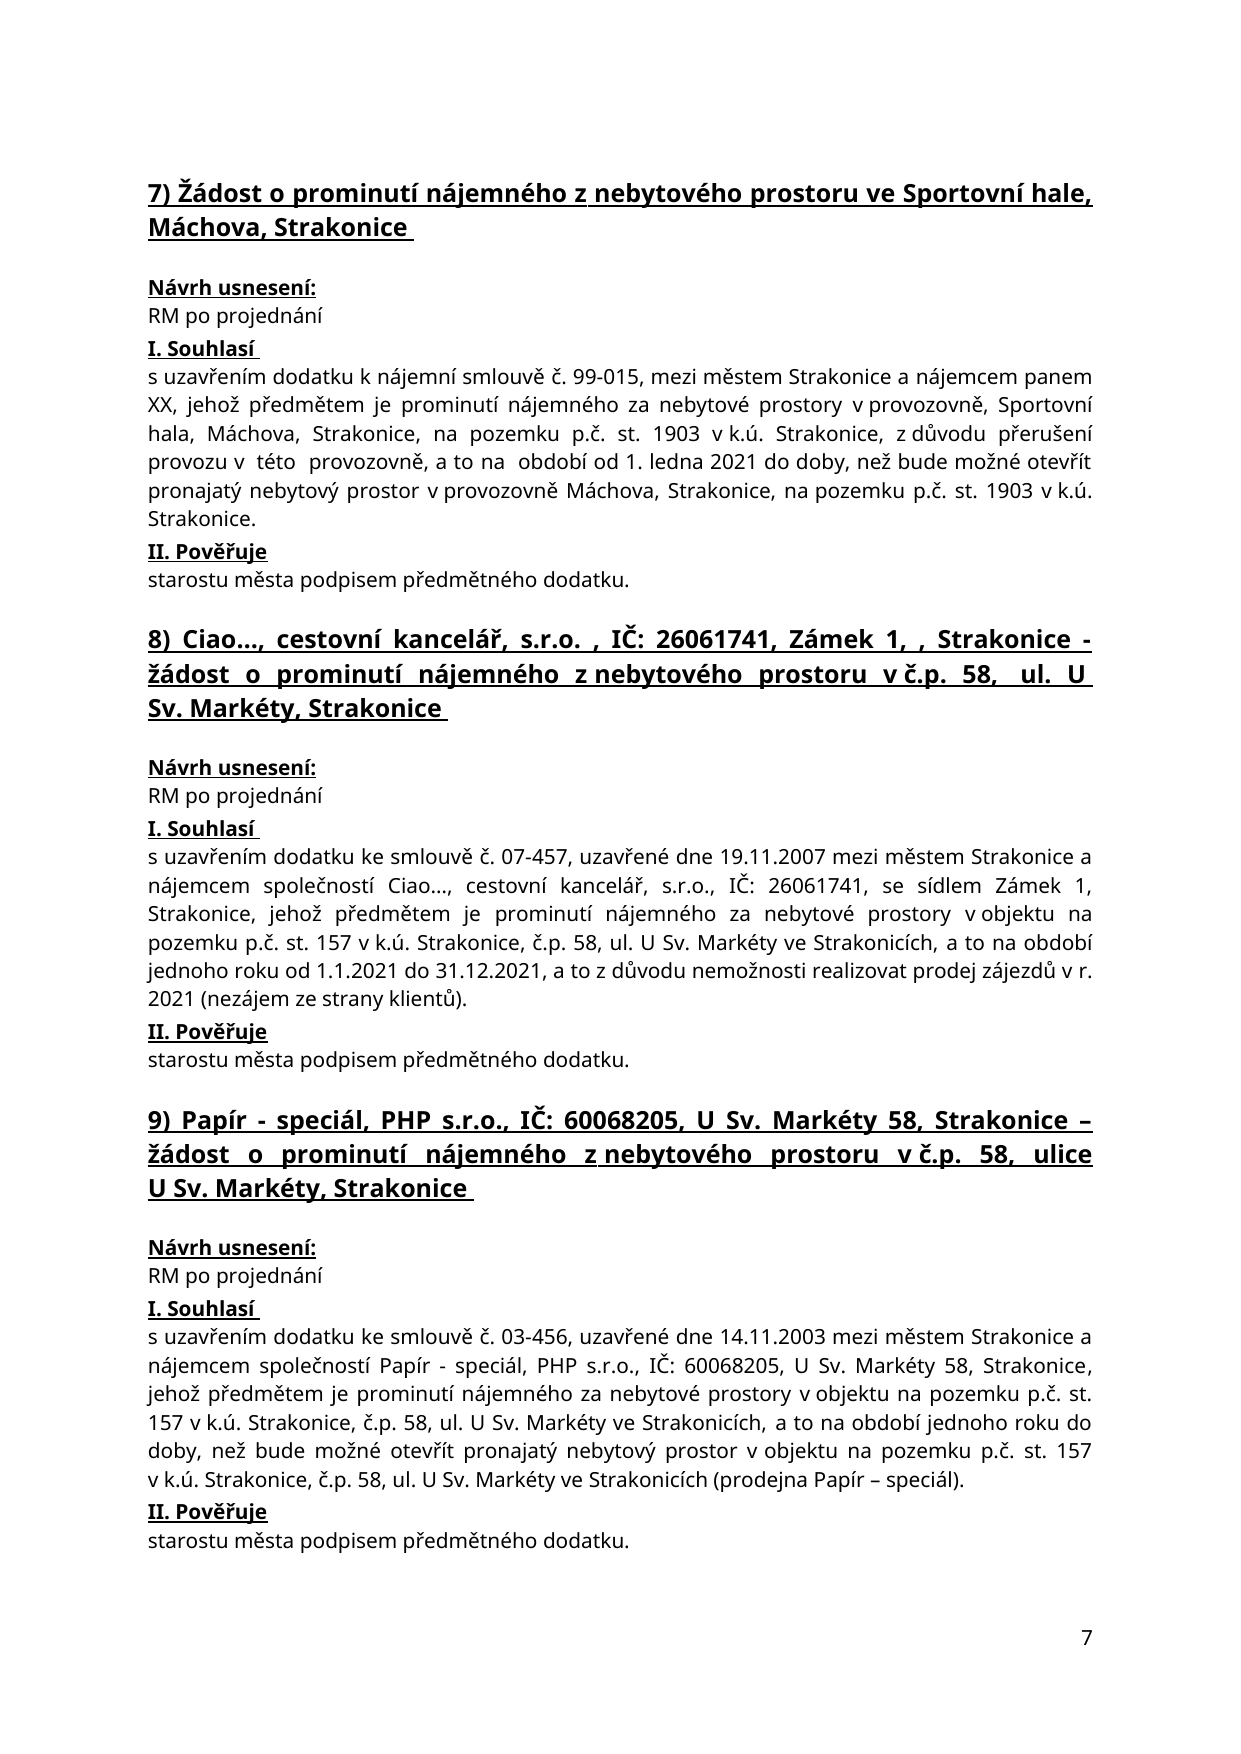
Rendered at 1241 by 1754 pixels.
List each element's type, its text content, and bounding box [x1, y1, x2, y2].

subtitle 9) Papír - speciál, PHP s.r.o., IČ: 60068205, U Sv. Markéty 58, Strakonice – žádost o prominutí nájemného z nebytového prostoru v č.p. 58, ulice U Sv. Markéty, Strakonice [148, 1102, 1093, 1131]
subtitle I. Souhlasí [148, 814, 1093, 842]
subtitle 7) Žádost o prominutí nájemného z nebytového prostoru ve Sportovní hale, Máchova, Strakonice [148, 176, 1093, 205]
text RM po projednání [148, 301, 1093, 329]
subtitle 7) Žádost o prominutí nájemného z nebytového prostoru ve Sportovní hale, Máchova, Strakonice [148, 206, 1093, 244]
text s uzavřením dodatku ke smlouvě č. 03-456, uzavřené dne 14.11.2003 mezi městem Strakonice a nájemcem společností Papír - speciál, PHP s.r.o., IČ: 60068205, U Sv. Markéty 58, Strakonice, jehož předmětem je prominutí nájemného za nebytové prostory v objektu na pozemku p.č. st. 157 v k.ú. Strakonice, č.p. 58, ul. U Sv. Markéty ve Strakonicích, a to na období jednoho roku do doby, než bude možné otevřít pronajatý nebytový prostor v objektu na pozemku p.č. st. 157 v k.ú. Strakonice, č.p. 58, ul. U Sv. Markéty ve Strakonicích (prodejna Papír – speciál). [148, 1322, 1093, 1493]
subtitle 8) Ciao…, cestovní kancelář, s.r.o. , IČ: 26061741, Zámek 1, , Strakonice - žádost o prominutí nájemného z nebytového prostoru v č.p. 58, ul. U Sv. Markéty, Strakonice [148, 687, 1093, 724]
text Návrh usnesení: [148, 1233, 1093, 1261]
text RM po projednání [148, 781, 1093, 810]
text s uzavřením dodatku k nájemní smlouvě č. 99-015, mezi městem Strakonice a nájemcem panem XX, jehož předmětem je prominutí nájemného za nebytové prostory v provozovně, Sportovní hala, Máchova, Strakonice, na pozemku p.č. st. 1903 v k.ú. Strakonice, z důvodu přerušení provozu v této provozovně, a to na období od 1. ledna 2021 do doby, než bude možné otevřít pronajatý nebytový prostor v provozovně Máchova, Strakonice, na pozemku p.č. st. 1903 v k.ú. Strakonice. [148, 362, 1093, 533]
subtitle II. Pověřuje [148, 1017, 1093, 1046]
subtitle I. Souhlasí [148, 1294, 1093, 1322]
text starostu města podpisem předmětného dodatku. [148, 565, 1093, 594]
text starostu města podpisem předmětného dodatku. [148, 1046, 1093, 1074]
text Návrh usnesení: [148, 273, 1093, 301]
subtitle 9) Papír - speciál, PHP s.r.o., IČ: 60068205, U Sv. Markéty 58, Strakonice – žádost o prominutí nájemného z nebytového prostoru v č.p. 58, ulice U Sv. Markéty, Strakonice [148, 1166, 1093, 1204]
subtitle 9) Papír - speciál, PHP s.r.o., IČ: 60068205, U Sv. Markéty 58, Strakonice – žádost o prominutí nájemného z nebytového prostoru v č.p. 58, ulice U Sv. Markéty, Strakonice [148, 1133, 1093, 1165]
subtitle II. Pověřuje [148, 537, 1093, 565]
subtitle II. Pověřuje [148, 1497, 1093, 1526]
text starostu města podpisem předmětného dodatku. [148, 1526, 1093, 1554]
text RM po projednání [148, 1261, 1093, 1290]
text s uzavřením dodatku ke smlouvě č. 07-457, uzavřené dne 19.11.2007 mezi městem Strakonice a nájemcem společností Ciao…, cestovní kancelář, s.r.o., IČ: 26061741, se sídlem Zámek 1, Strakonice, jehož předmětem je prominutí nájemného za nebytové prostory v objektu na pozemku p.č. st. 157 v k.ú. Strakonice, č.p. 58, ul. U Sv. Markéty ve Strakonicích, a to na období jednoho roku od 1.1.2021 do 31.12.2021, a to z důvodu nemožnosti realizovat prodej zájezdů v r. 2021 (nezájem ze strany klientů). [148, 842, 1093, 1013]
text Návrh usnesení: [148, 753, 1093, 781]
subtitle 8) Ciao…, cestovní kancelář, s.r.o. , IČ: 26061741, Zámek 1, , Strakonice - žádost o prominutí nájemného z nebytového prostoru v č.p. 58, ul. U Sv. Markéty, Strakonice [148, 622, 1093, 685]
subtitle I. Souhlasí [148, 334, 1093, 362]
